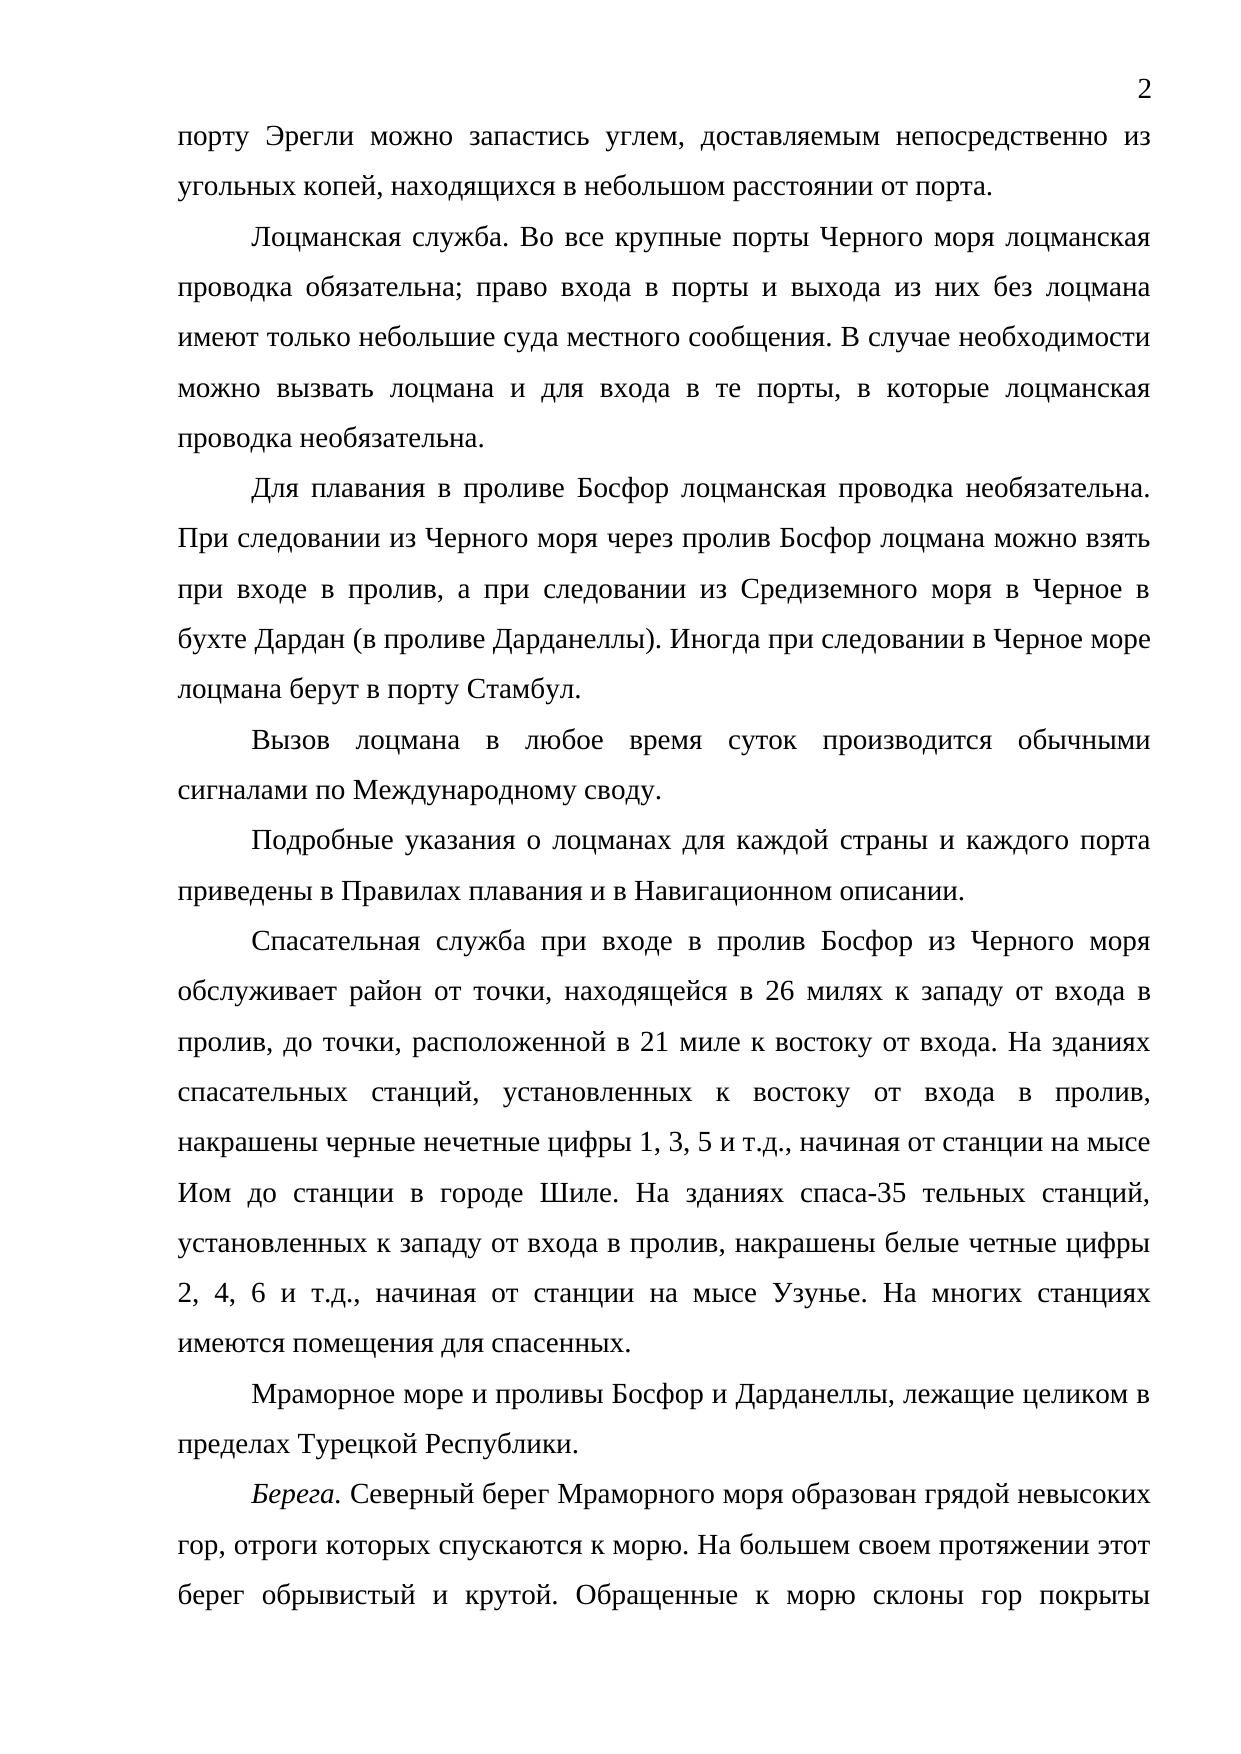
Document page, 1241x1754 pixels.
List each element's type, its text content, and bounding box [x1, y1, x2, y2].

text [177, 118, 1152, 202]
text Подробные указания о лоцманах для каждой страны и каждого порта приведены в Правилах плавания и в Навигационном описании. [177, 822, 1152, 906]
text Для плавания в проливе Босфор лоцманская проводка необязательна. При следовании из Черного моря через пролив Босфор лоцмана можно взять при входе в пролив, а при следовании из Средиземного моря в Черное в бухте Дардан (в проливе Дарданеллы). Иногда при следовании в Черное море лоцмана берут в порту Стамбул. [177, 470, 1152, 705]
text Мраморное море и проливы Босфор и Дарданеллы, лежащие целиком в пределах Турецкой Республики. [177, 1376, 1152, 1460]
text Лоцманская служба. Во все крупные порты Черного моря лоцманская проводка обязательна; право входа в порты и выхода из них без лоцмана имеют только небольшие суда местного сообщения. В случае необходимости можно вызвать лоцмана и для входа в те порты, в которые лоцманская проводка необязательна. [177, 219, 1152, 453]
text Вызов лоцмана в любое время суток производится обычными сигналами по Международному своду. [177, 722, 1152, 806]
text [177, 1477, 1152, 1611]
text Спасательная служба при входе в пролив Босфор из Черного моря обслуживает район от точки, находящейся в 26 милях к западу от входа в пролив, до точки, расположенной в 21 миле к востоку от входа. На зданиях спасательных станций, установленных к востоку от входа в пролив, накрашены черные нечетные цифры 1, 3, 5 и т.д., начиная от станции на мысе Иом до станции в городе Шиле. На зданиях спаса-35 тельных станций, установленных к западу от входа в пролив, накрашены белые четные цифры 2, 4, 6 и т.д., начиная от станции на мысе Узунье. На многих станциях имеются помещения для спасенных. [177, 923, 1152, 1359]
